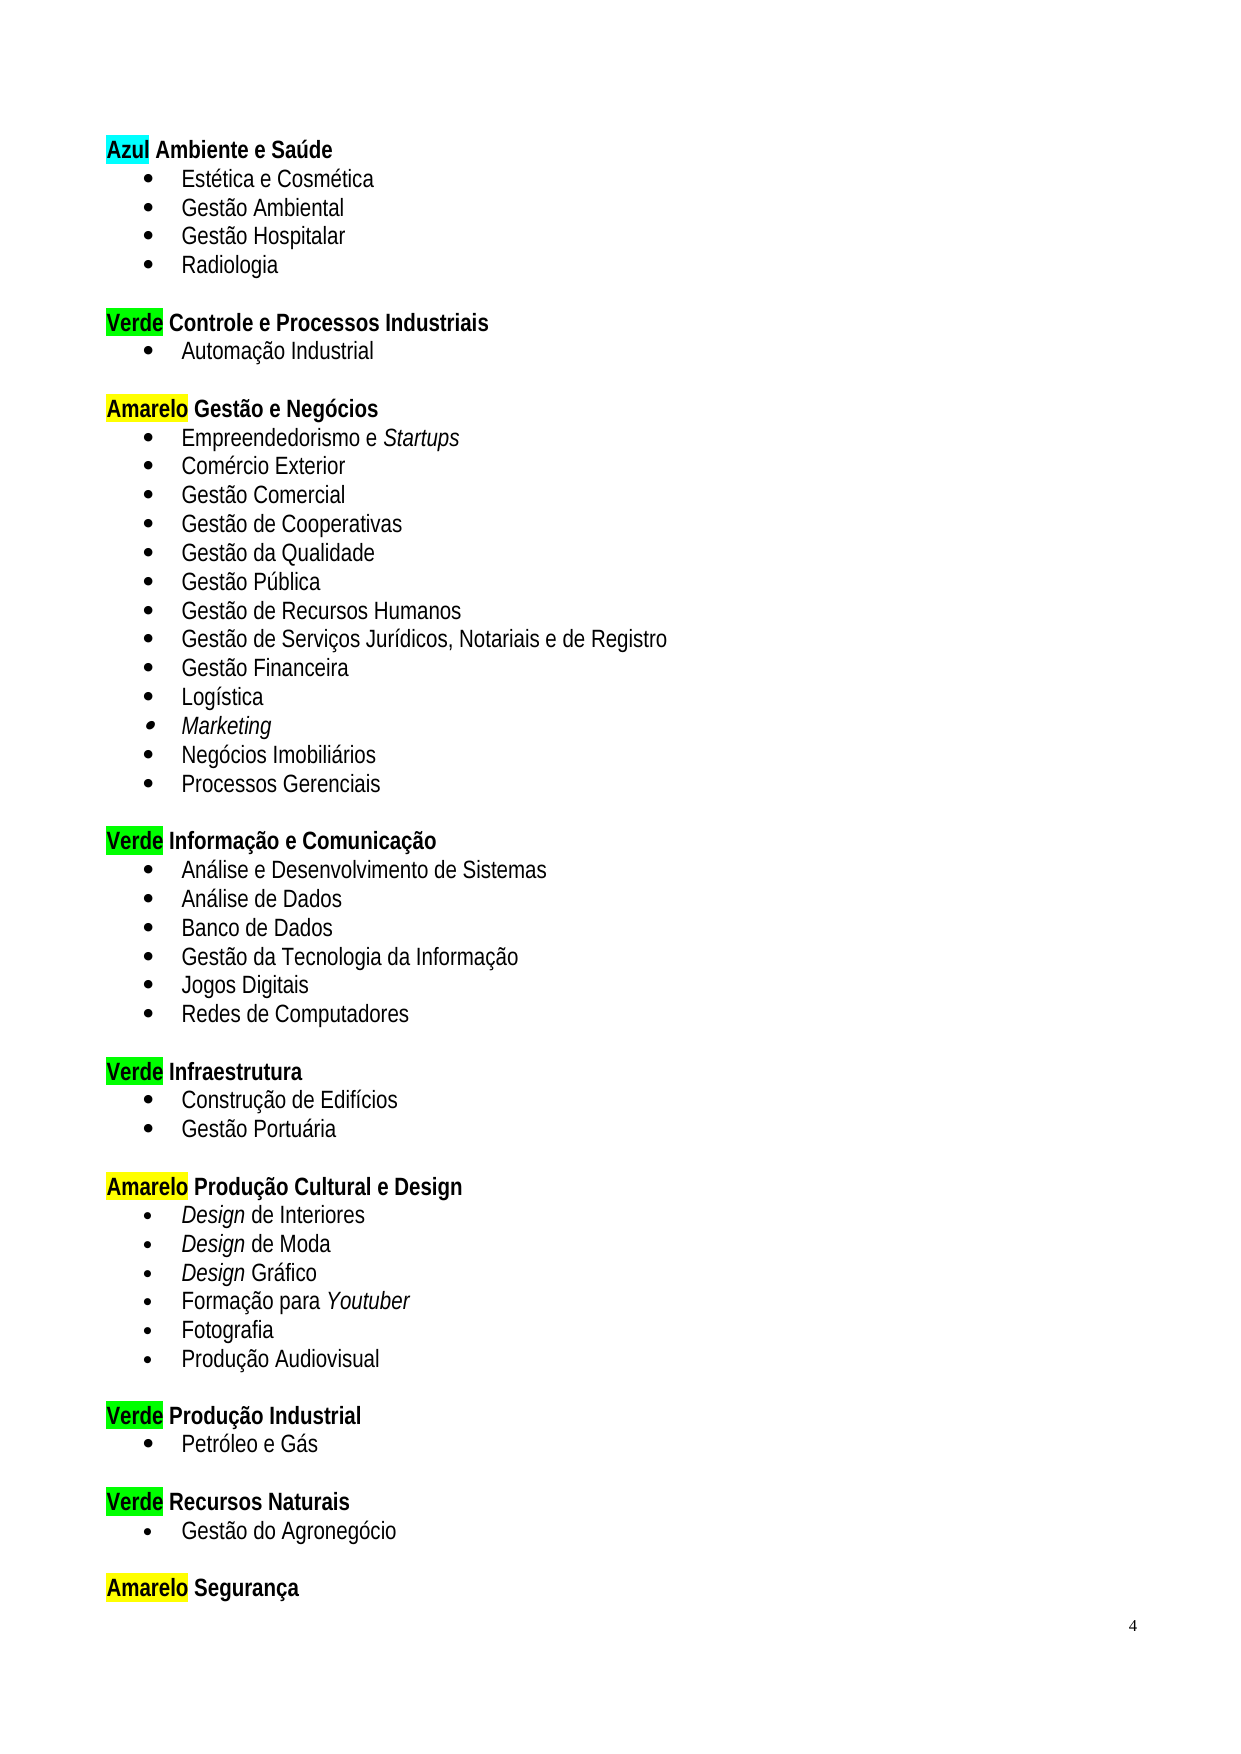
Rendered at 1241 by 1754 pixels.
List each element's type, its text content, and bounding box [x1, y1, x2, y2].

list Logística [144, 682, 1137, 711]
list Gestão Ambiental [144, 192, 1137, 221]
list Design de Moda [144, 1229, 1137, 1258]
list Gestão Financeira [144, 653, 1137, 682]
list Estética e Cosmética [144, 164, 1137, 192]
text Amarelo Segurança [188, 1573, 1137, 1602]
list Análise de Dados [144, 884, 1137, 913]
list Negócios Imobiliários [144, 740, 1137, 769]
text Azul Ambiente e Saúde [149, 135, 1137, 164]
text Verde Produção Industrial [163, 1401, 1137, 1429]
text Verde Controle e Processos Industriais [163, 308, 1137, 336]
list Gestão de Serviços Jurídicos, Notariais e de Registro [144, 624, 1137, 653]
list Marketing [144, 711, 1137, 740]
list Gestão Pública [144, 567, 1137, 596]
list Banco de Dados [144, 913, 1137, 941]
list Automação Industrial [144, 336, 1137, 365]
list Radiologia [144, 250, 1137, 279]
text Verde Recursos Naturais [163, 1487, 1137, 1516]
list Processos Gerenciais [144, 769, 1137, 798]
list Gestão de Cooperativas [144, 509, 1137, 538]
text Amarelo Produção Cultural e Design [188, 1172, 1137, 1200]
list Análise e Desenvolvimento de Sistemas [144, 855, 1137, 884]
list Fotografia [144, 1315, 1137, 1343]
list Gestão Hospitalar [144, 221, 1137, 250]
list Empreendedorismo e Startups [144, 422, 1137, 451]
list Gestão de Recursos Humanos [144, 596, 1137, 624]
list Comércio Exterior [144, 451, 1137, 480]
text Verde Informação e Comunicação [163, 826, 1137, 855]
list Design de Interiores [144, 1200, 1137, 1229]
list Petróleo e Gás [144, 1429, 1137, 1458]
text Verde Infraestrutura [163, 1057, 1137, 1085]
list Design Gráfico [144, 1258, 1137, 1286]
list Gestão Comercial [144, 480, 1137, 509]
list Gestão da Tecnologia da Informação [144, 941, 1137, 970]
list Jogos Digitais [144, 970, 1137, 999]
list Produção Audiovisual [144, 1343, 1137, 1372]
list Gestão da Qualidade [144, 538, 1137, 567]
list Redes de Computadores [144, 999, 1137, 1028]
list Construção de Edifícios [144, 1085, 1137, 1114]
list Gestão Portuária [144, 1114, 1137, 1143]
list Gestão do Agronegócio [144, 1516, 1137, 1544]
text Amarelo Gestão e Negócios [188, 394, 1137, 422]
list Formação para Youtuber [144, 1286, 1137, 1315]
